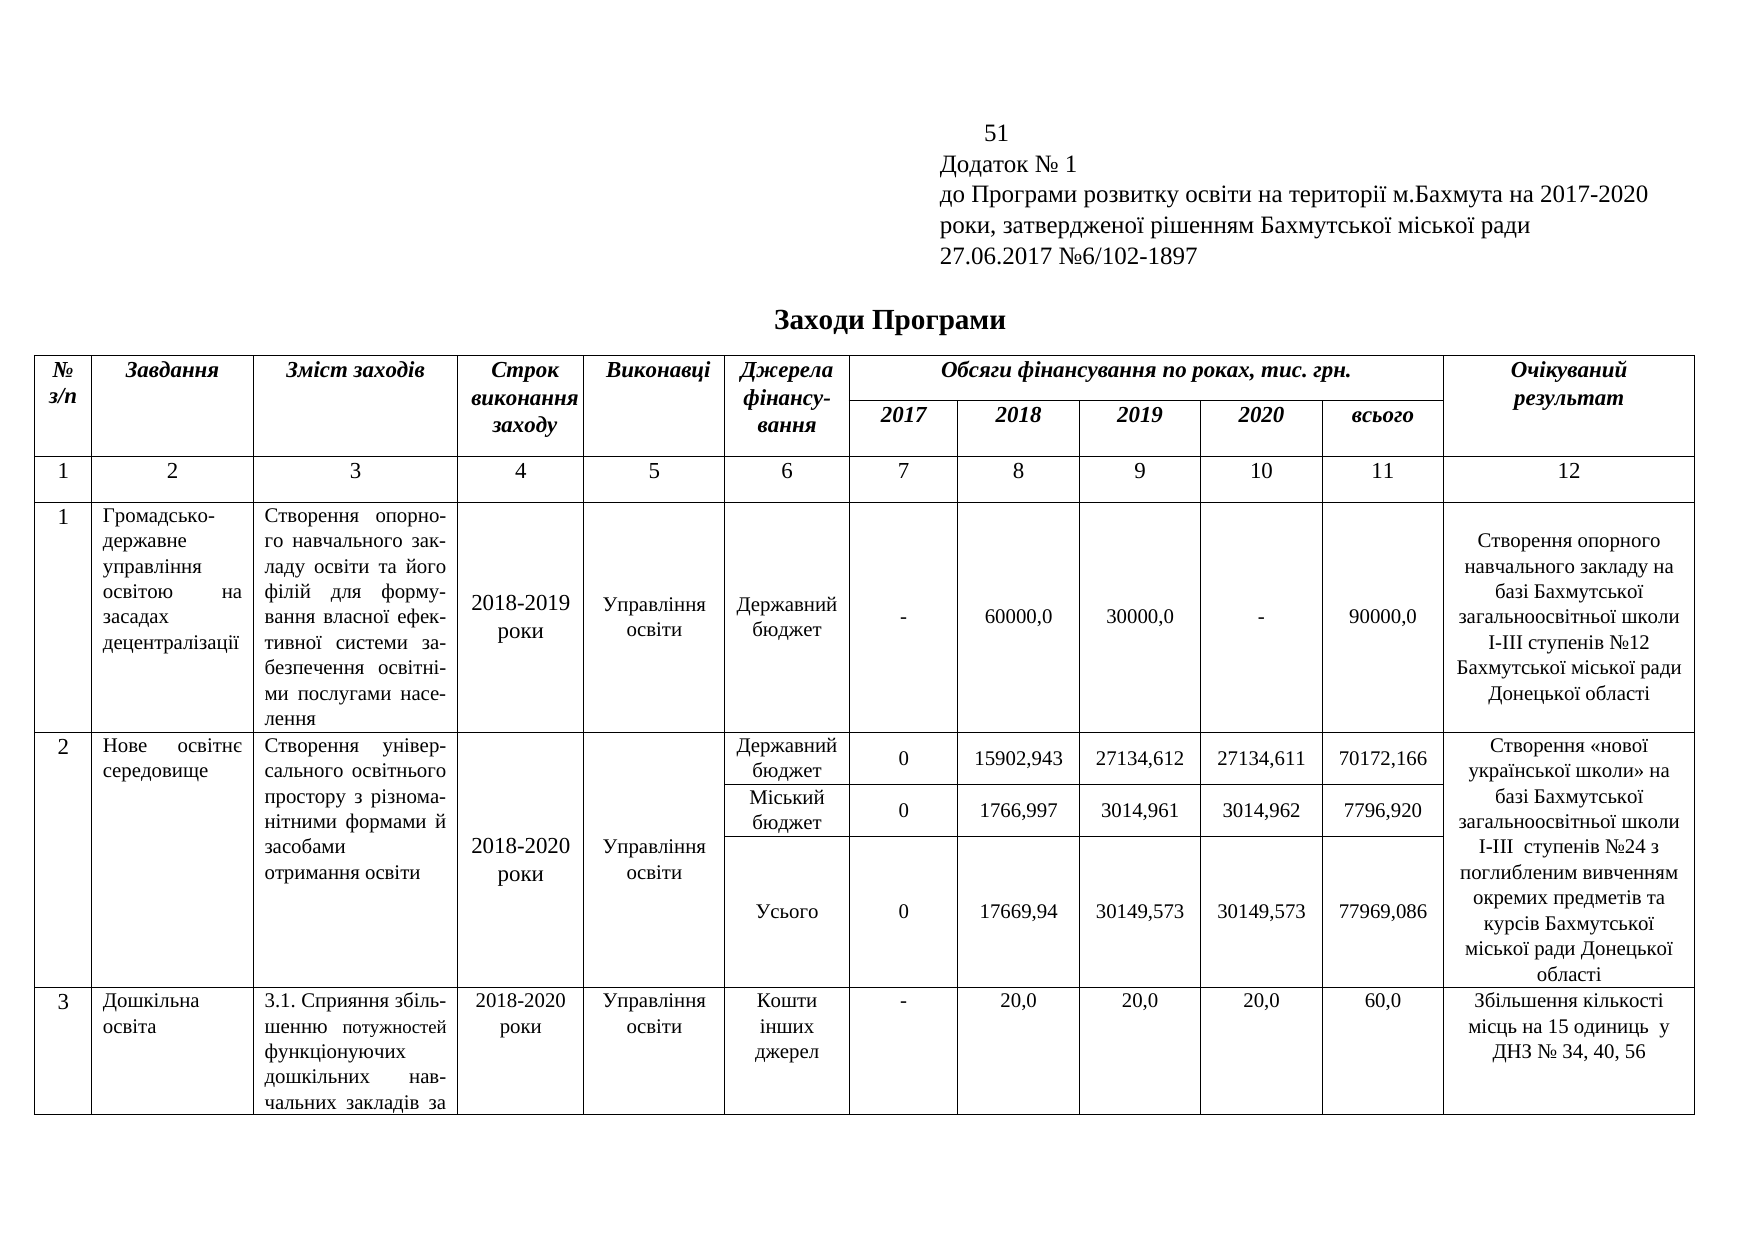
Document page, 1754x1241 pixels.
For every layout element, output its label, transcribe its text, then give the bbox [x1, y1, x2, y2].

text 51 [939, 118, 1665, 147]
table_cell Створення «нової української школи» на базі Бахмутської загальноосвітньої школи І-ІІІ ступенів №24 з поглибленим вивченням окремих предметів та курсів Бахмутської міської ради Донецької області [1444, 733, 1694, 987]
table_cell 77969,086 [1323, 837, 1443, 987]
table_cell 2018-2020 роки [458, 733, 583, 987]
table_cell 15902,943 [958, 733, 1079, 784]
text 27.06.2017 №6/102-1897 [939, 241, 1665, 270]
table_cell 9 [1080, 457, 1200, 502]
table_cell 20,0 [958, 988, 1079, 1114]
table_header Завдання [92, 356, 253, 456]
table_cell 20,0 [1201, 988, 1322, 1114]
table_cell Створення універ-сального освітнього простору з різнома-нітними формами й засобами отримання освіти [254, 733, 457, 987]
table_cell 10 [1201, 457, 1322, 502]
table_cell 0 [850, 785, 957, 836]
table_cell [254, 988, 457, 1114]
text Додаток № 1 [939, 149, 1665, 178]
table_cell 7 [850, 457, 957, 502]
table_cell 3014,962 [1201, 785, 1322, 836]
table_cell Створення опорно-го навчального зак-ладу освіти та його філій для форму-вання власної ефек-тивної системи за- безпечення освітні-ми послугами насе-лення [254, 503, 457, 732]
table_header Обсяги фінансування по роках, тис. грн. [850, 356, 1443, 400]
table_cell 8 [958, 457, 1079, 502]
table_cell 1 [35, 503, 91, 732]
table_cell Управління освіти [584, 503, 724, 732]
table_cell 30149,573 [1201, 837, 1322, 987]
table_cell Управління освіти [584, 988, 724, 1114]
table_cell 2018-2019 роки [458, 503, 583, 732]
table_cell 2017 [850, 401, 957, 456]
text до Програми розвитку освіти на території м.Бахмута на 2017-2020 роки, затвердженої рішенням Бахмутської міської ради [939, 179, 1665, 239]
table_cell 5 [584, 457, 724, 502]
table_cell - [850, 988, 957, 1114]
table_cell 20,0 [1080, 988, 1200, 1114]
table_cell Дошкільна освіта [92, 988, 253, 1114]
table_cell Нове освітнє середовище [92, 733, 253, 987]
table_cell Управління освіти [584, 733, 724, 987]
table_cell 2018-2020 роки [458, 988, 583, 1114]
table_cell 30000,0 [1080, 503, 1200, 732]
table_cell 0 [850, 733, 957, 784]
table_header Очікуваний результат [1444, 356, 1694, 456]
table_cell Громадсько-державне управління освітою на засадах децентралізації [92, 503, 253, 732]
table_cell 2018 [958, 401, 1079, 456]
table_cell 1766,997 [958, 785, 1079, 836]
table_cell Усього [725, 837, 849, 987]
table_header № з/п [35, 356, 91, 456]
table_cell 7796,920 [1323, 785, 1443, 836]
table_cell 1 [35, 457, 91, 502]
table_cell 27134,612 [1080, 733, 1200, 784]
table_cell Кошти інших джерел [725, 988, 849, 1114]
table_cell 2 [35, 733, 91, 987]
text Заходи Програми [114, 302, 1665, 336]
table_cell 30149,573 [1080, 837, 1200, 987]
table_cell 2020 [1201, 401, 1322, 456]
table_header Строк виконання заходу [458, 356, 583, 456]
table_cell 60000,0 [958, 503, 1079, 732]
table_cell 12 [1444, 457, 1694, 502]
table_cell 3 [35, 988, 91, 1114]
table_cell - [850, 503, 957, 732]
table_cell 4 [458, 457, 583, 502]
table_cell Державний бюджет [725, 733, 849, 784]
table_cell 17669,94 [958, 837, 1079, 987]
table_cell 3 [254, 457, 457, 502]
table_cell всього [1323, 401, 1443, 456]
table_cell 3014,961 [1080, 785, 1200, 836]
table_header Джерела фінансу- вання [725, 356, 849, 456]
table_cell 11 [1323, 457, 1443, 502]
table_cell 90000,0 [1323, 503, 1443, 732]
table_cell 6 [725, 457, 849, 502]
table_cell Створення опорного навчального закладу на базі Бахмутської загальноосвітньої школи І-ІІІ ступенів №12 Бахмутської міської ради Донецької області [1444, 503, 1694, 732]
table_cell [1444, 988, 1694, 1114]
table_header Зміст заходів [254, 356, 457, 456]
table_cell 2019 [1080, 401, 1200, 456]
table_cell 2 [92, 457, 253, 502]
table_cell 0 [850, 837, 957, 987]
table_cell Міський бюджет [725, 785, 849, 836]
table_cell 27134,611 [1201, 733, 1322, 784]
table_cell 70172,166 [1323, 733, 1443, 784]
table_cell 60,0 [1323, 988, 1443, 1114]
table_header Виконавці [584, 356, 724, 456]
table_cell Державний бюджет [725, 503, 849, 732]
table_cell - [1201, 503, 1322, 732]
